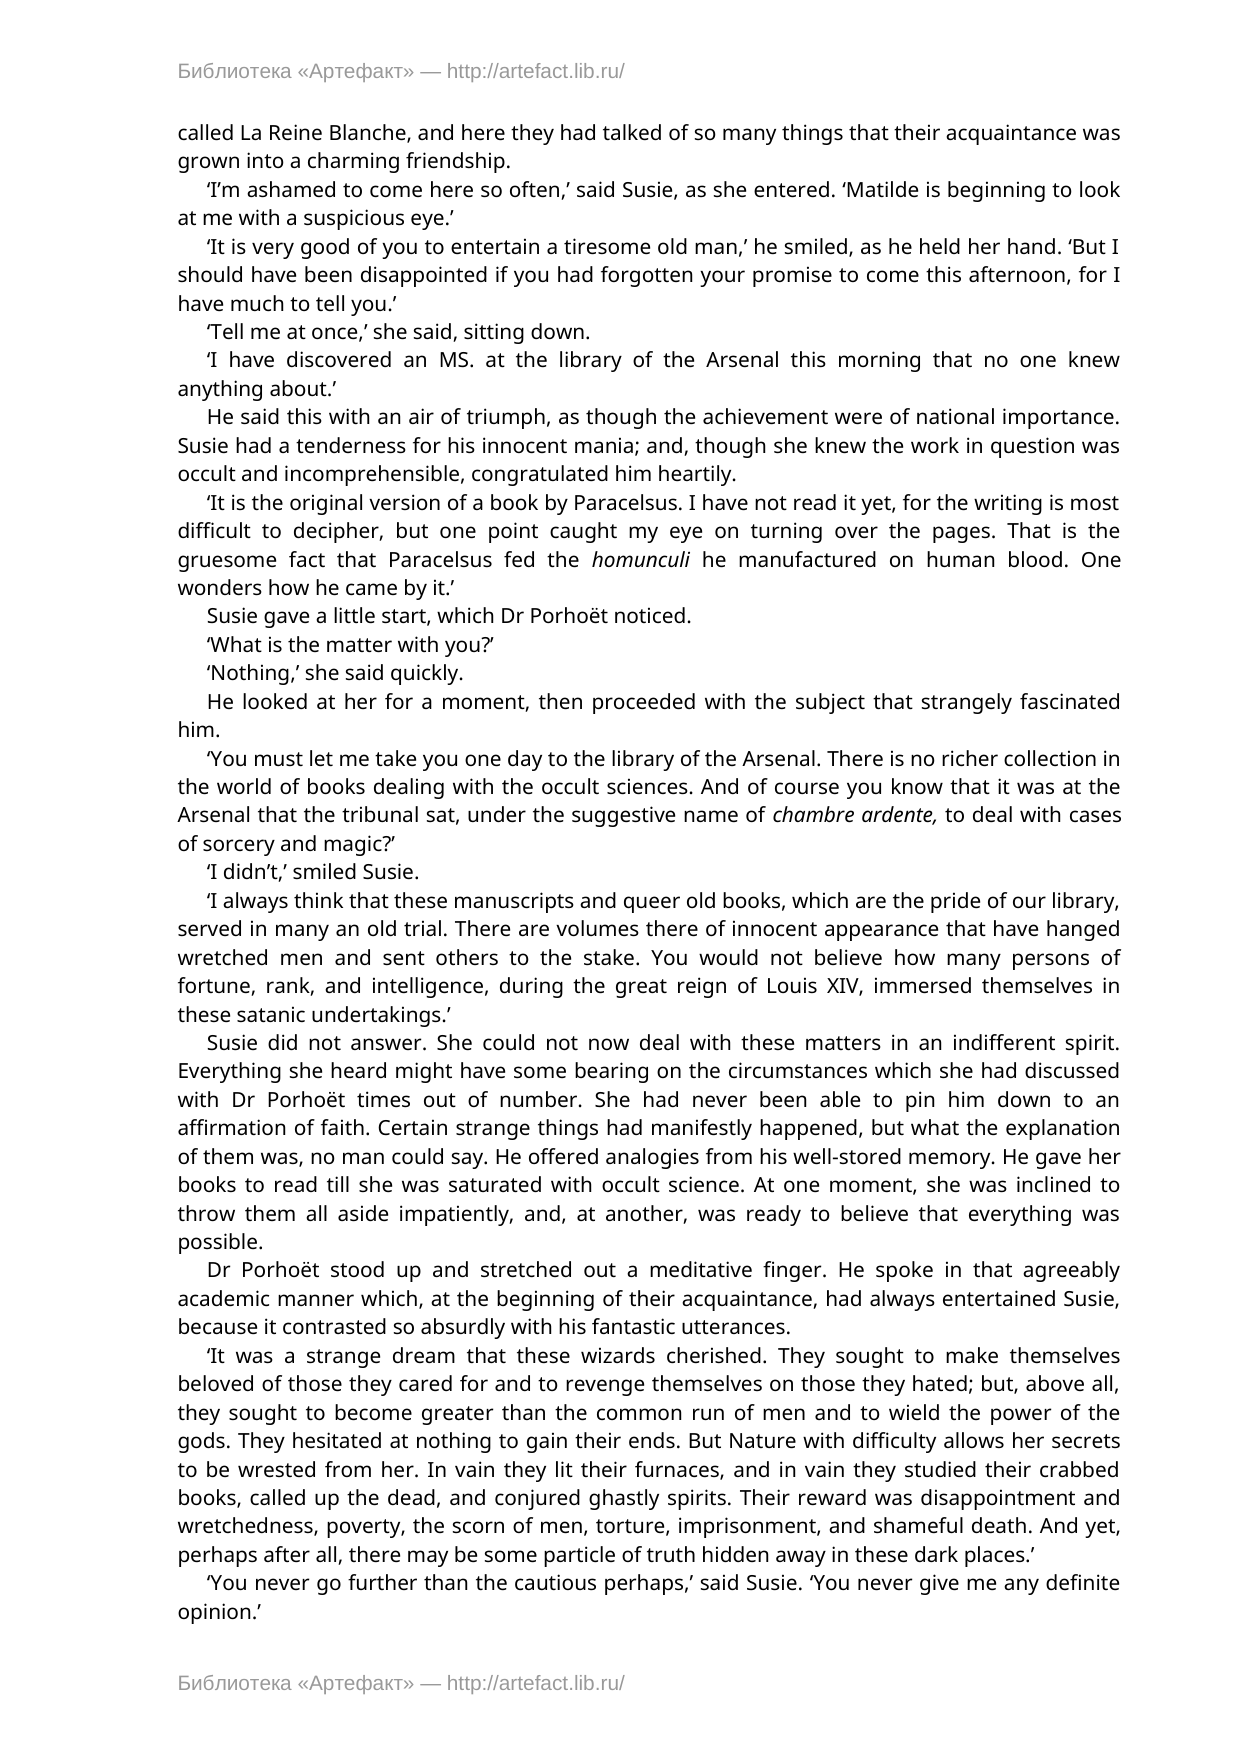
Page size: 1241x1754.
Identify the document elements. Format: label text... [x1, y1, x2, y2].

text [177, 118, 1122, 175]
text ‘It is very good of you to entertain a tiresome old man,’ he smiled, as he held her hand. ‘But I should have been disappointed if you had forgotten your promise to come this afternoon, for I have much to tell you.’ [177, 232, 1122, 317]
text ‘Tell me at once,’ she said, sitting down. [177, 317, 1122, 346]
text ‘You never go further than the cautious perhaps,’ said Susie. ‘You never give me any definite opinion.’ [177, 1568, 1122, 1625]
text ‘I’m ashamed to come here so often,’ said Susie, as she entered. ‘Matilde is beginning to look at me with a suspicious eye.’ [177, 175, 1122, 232]
text ‘I didn’t,’ smiled Susie. [177, 857, 1122, 886]
text ‘Nothing,’ she said quickly. [177, 658, 1122, 687]
text ‘I always think that these manuscripts and queer old books, which are the pride of our library, served in many an old trial. There are volumes there of innocent appearance that have hanged wretched men and sent others to the stake. You would not believe how many persons of fortune, rank, and intelligence, during the great reign of Louis XIV, immersed themselves in these satanic undertakings.’ [177, 886, 1122, 1028]
text He looked at her for a moment, then proceeded with the subject that strangely fascinated him. [177, 687, 1122, 744]
text ‘What is the matter with you?’ [177, 630, 1122, 658]
text ‘You must let me take you one day to the library of the Arsenal. There is no richer collection in the world of books dealing with the occult sciences. And of course you know that it was at the Arsenal that the tribunal sat, under the suggestive name of chambre ardente, to deal with cases of sorcery and magic?’ [177, 744, 1122, 857]
text ‘I have discovered an MS. at the library of the Arsenal this morning that no one knew anything about.’ [177, 346, 1122, 402]
text He said this with an air of triumph, as though the achievement were of national importance. Susie had a tenderness for his innocent mania; and, though she knew the work in question was occult and incomprehensible, congratulated him heartily. [177, 402, 1122, 488]
text ‘It is the original version of a book by Paracelsus. I have not read it yet, for the writing is most difficult to decipher, but one point caught my eye on turning over the pages. That is the gruesome fact that Paracelsus fed the homunculi he manufactured on human blood. One wonders how he came by it.’ [177, 488, 1122, 602]
text ‘It was a strange dream that these wizards cherished. They sought to make themselves beloved of those they cared for and to revenge themselves on those they hated; but, above all, they sought to become greater than the common run of men and to wield the power of the gods. They hesitated at nothing to gain their ends. But Nature with difficulty allows her secrets to be wrested from her. In vain they lit their furnaces, and in vain they studied their crabbed books, called up the dead, and conjured ghastly spirits. Their reward was disappointment and wretchedness, poverty, the scorn of men, torture, imprisonment, and shameful death. And yet, perhaps after all, there may be some particle of truth hidden away in these dark places.’ [177, 1341, 1122, 1568]
text Dr Porhoët stood up and stretched out a meditative finger. He spoke in that agreeably academic manner which, at the beginning of their acquaintance, had always entertained Susie, because it contrasted so absurdly with his fantastic utterances. [177, 1256, 1122, 1341]
text Susie gave a little start, which Dr Porhoët noticed. [177, 602, 1122, 630]
text Susie did not answer. She could not now deal with these matters in an indifferent spirit. Everything she heard might have some bearing on the circumstances which she had discussed with Dr Porhoët times out of number. She had never been able to pin him down to an affirmation of faith. Certain strange things had manifestly happened, but what the explanation of them was, no man could say. He offered analogies from his well-stored memory. He gave her books to read till she was saturated with occult science. At one moment, she was inclined to throw them all aside impatiently, and, at another, was ready to believe that everything was possible. [177, 1028, 1122, 1256]
